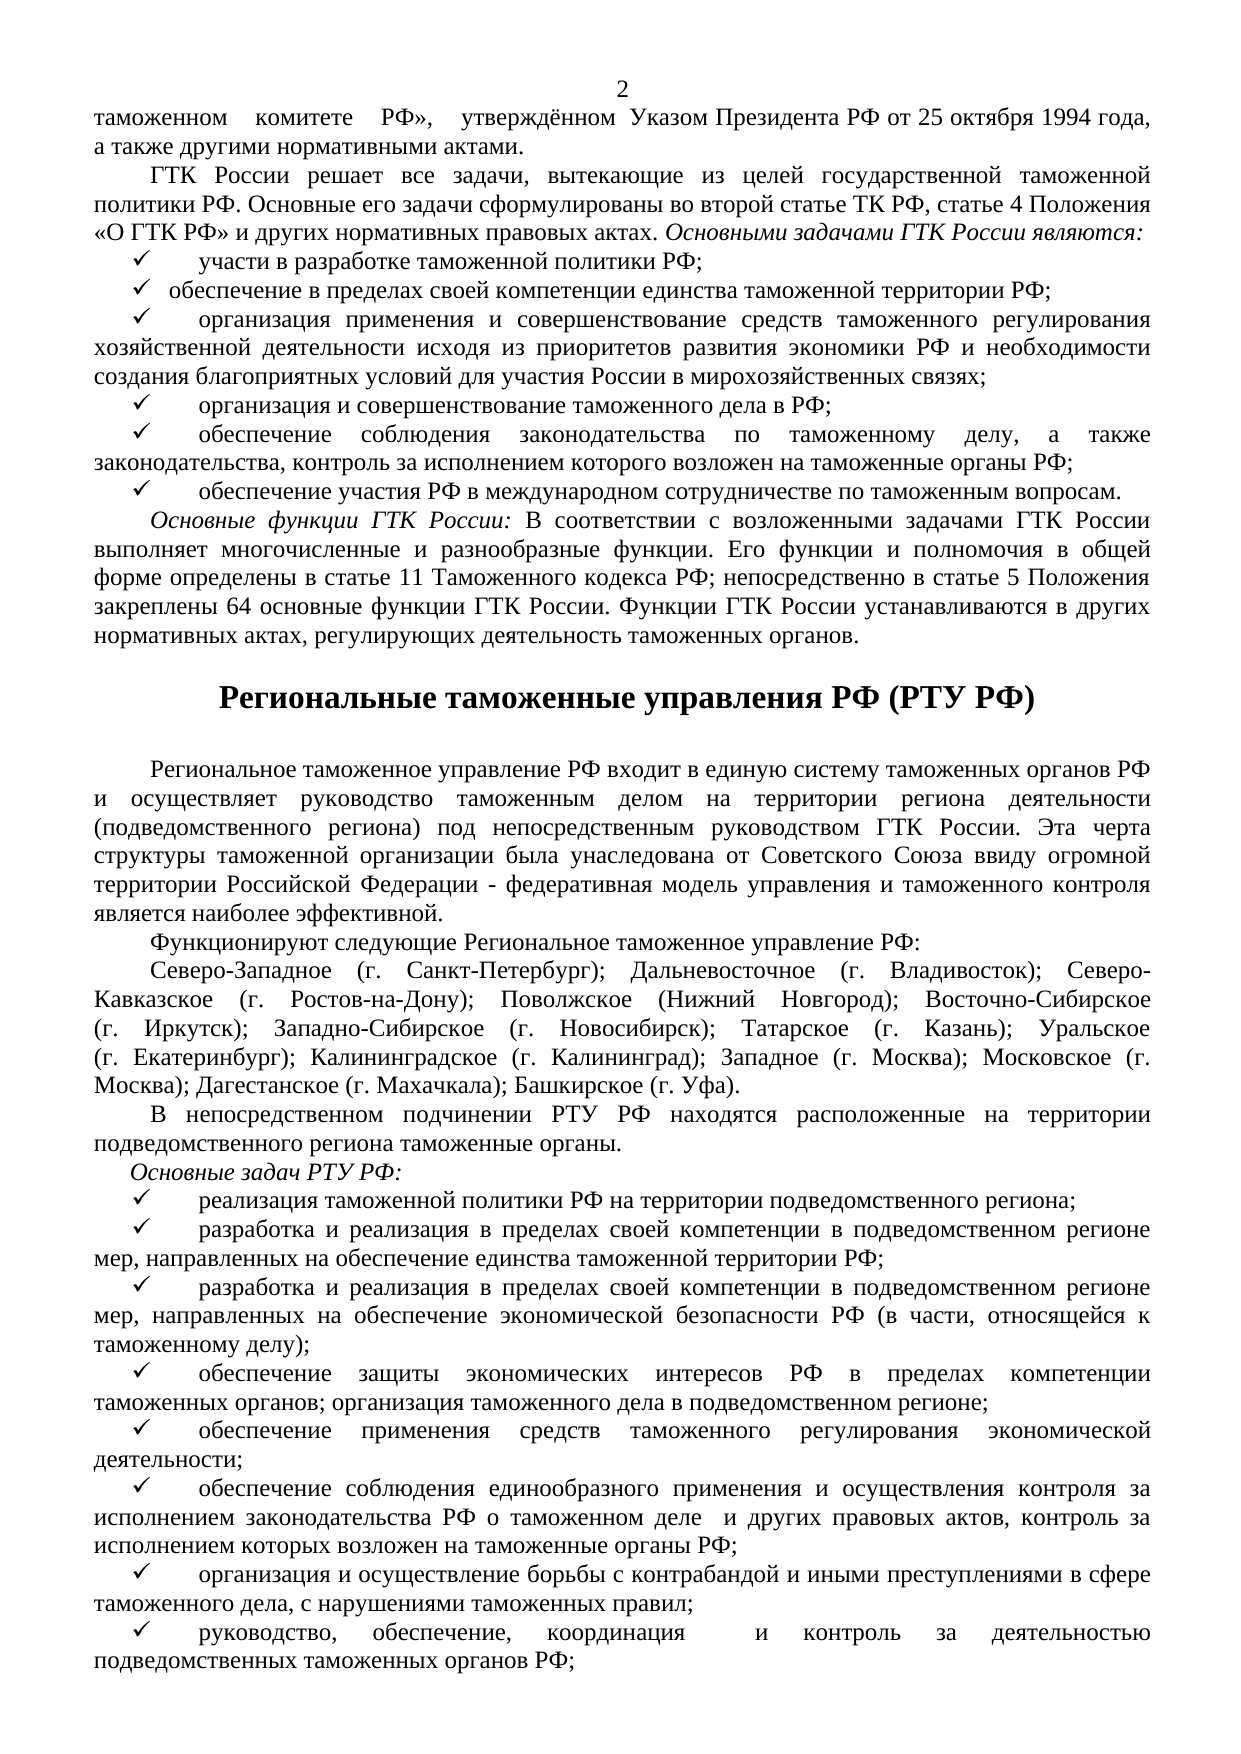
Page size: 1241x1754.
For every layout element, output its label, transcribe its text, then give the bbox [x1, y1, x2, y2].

list разработка и реализация в пределах своей компетенции в подведомственном регионе мер, направленных на обеспечение единства таможенной территории РФ; [94, 1214, 1152, 1272]
list руководство, обеспечение, координация и контроль за деятельностью подведомственных таможенных органов РФ; [94, 1617, 1152, 1674]
text ГТК России решает все задачи, вытекающие из целей государственной таможенной политики РФ. Основные его задачи сформулированы во второй статье ТК РФ, статье 4 Положения «О ГТК РФ» и других нормативных правовых актах. Основными задачами ГТК России являются: [94, 160, 1152, 246]
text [94, 102, 1152, 160]
text Основные функции ГТК России: В соответствии с возложенными задачами ГТК России выполняет многочисленные и разнообразные функции. Его функции и полномочия в общей форме определены в статье 11 Таможенного кодекса РФ; непосредственно в статье 5 Положения закреплены 64 основные функции ГТК России. Функции ГТК России устанавливаются в других нормативных актах, регулирующих деятельность таможенных органов. [94, 505, 1152, 649]
list организация применения и совершенствование средств таможенного регулирования хозяйственной деятельности исходя из приоритетов развития экономики РФ и необходимости создания благоприятных условий для участия России в мирохозяйственных связях; [94, 304, 1152, 390]
list обеспечение соблюдения законодательства по таможенному делу, а также законодательства, контроль за исполнением которого возложен на таможенные органы РФ; [94, 419, 1152, 476]
list обеспечение соблюдения единообразного применения и осуществления контроля за исполнением законодательства РФ о таможенном деле и других правовых актов, контроль за исполнением которых возложен на таможенные органы РФ; [94, 1473, 1152, 1559]
list обеспечение защиты экономических интересов РФ в пределах компетенции таможенных органов; организация таможенного дела в подведомственном регионе; [94, 1358, 1152, 1415]
list организация и осуществление борьбы с контрабандой и иными преступлениями в сфере таможенного дела, с нарушениями таможенных правил; [94, 1559, 1152, 1617]
text Северо-Западное (г. Санкт-Петербург); Дальневосточное (г. Владивосток); Северо-Кавказское (г. Ростов-на-Дону); Поволжское (Нижний Новгород); Восточно-Сибирское (г. Иркутск); Западно-Сибирское (г. Новосибирск); Татарское (г. Казань); Уральское (г. Екатеринбург); Калининградское (г. Калининград); Западное (г. Москва); Московское (г. Москва); Дагестанское (г. Махачкала); Башкирское (г. Уфа). [94, 955, 1152, 1099]
text Основные задач РТУ РФ: [94, 1157, 1152, 1185]
text В непосредственном подчинении РТУ РФ находятся расположенные на территории подведомственного региона таможенные органы. [94, 1099, 1152, 1157]
list обеспечение в пределах своей компетенции единства таможенной территории РФ; [94, 275, 1152, 304]
list обеспечение применения средств таможенного регулирования экономической деятельности; [94, 1415, 1152, 1473]
text Функционируют следующие Региональное таможенное управление РФ: [94, 927, 1152, 955]
list обеспечение участия РФ в международном сотрудничестве по таможенным вопросам. [94, 476, 1152, 505]
list разработка и реализация в пределах своей компетенции в подведомственном регионе мер, направленных на обеспечение экономической безопасности РФ (в части, относящейся к таможенному делу); [94, 1272, 1152, 1358]
list реализация таможенной политики РФ на территории подведомственного региона; [94, 1185, 1152, 1214]
text Региональное таможенное управление РФ входит в единую систему таможенных органов РФ и осуществляет руководство таможенным делом на территории региона деятельности (подведомственного региона) под непосредственным руководством ГТК России. Эта черта структуры таможенной организации была унаследована от Советского Союза ввиду огромной территории Российской Федерации - федеративная модель управления и таможенного контроля является наиболее эффективной. [94, 754, 1152, 927]
list организация и совершенствование таможенного дела в РФ; [94, 390, 1152, 419]
text Региональные таможенные управления РФ (РТУ РФ) [94, 677, 1152, 716]
list участи в разработке таможенной политики РФ; [94, 246, 1152, 275]
